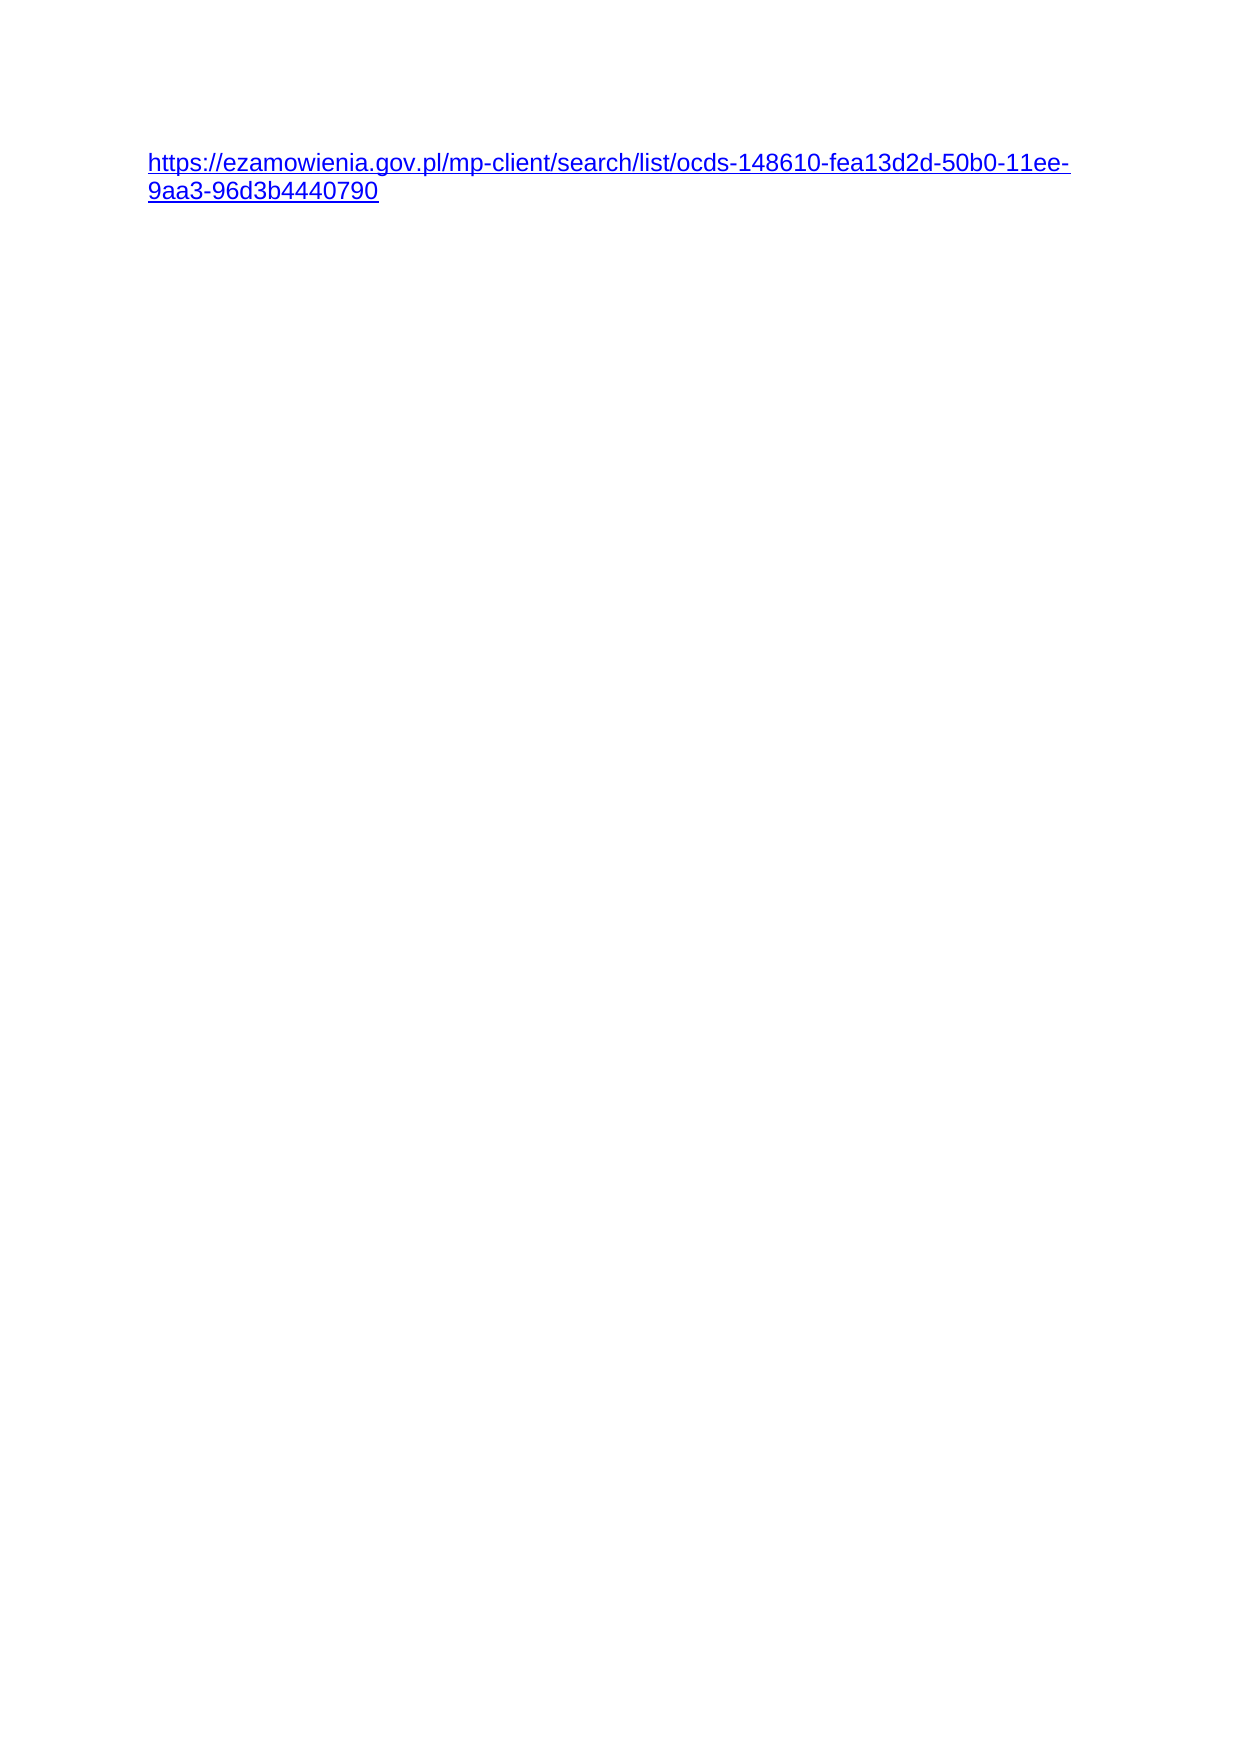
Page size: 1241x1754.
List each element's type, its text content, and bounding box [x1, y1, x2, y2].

text https://ezamowienia.gov.pl/mp-client/search/list/ocds-148610-fea13d2d-50b0-11ee-9aa3-96d3b4440790 [378, 148, 1093, 205]
